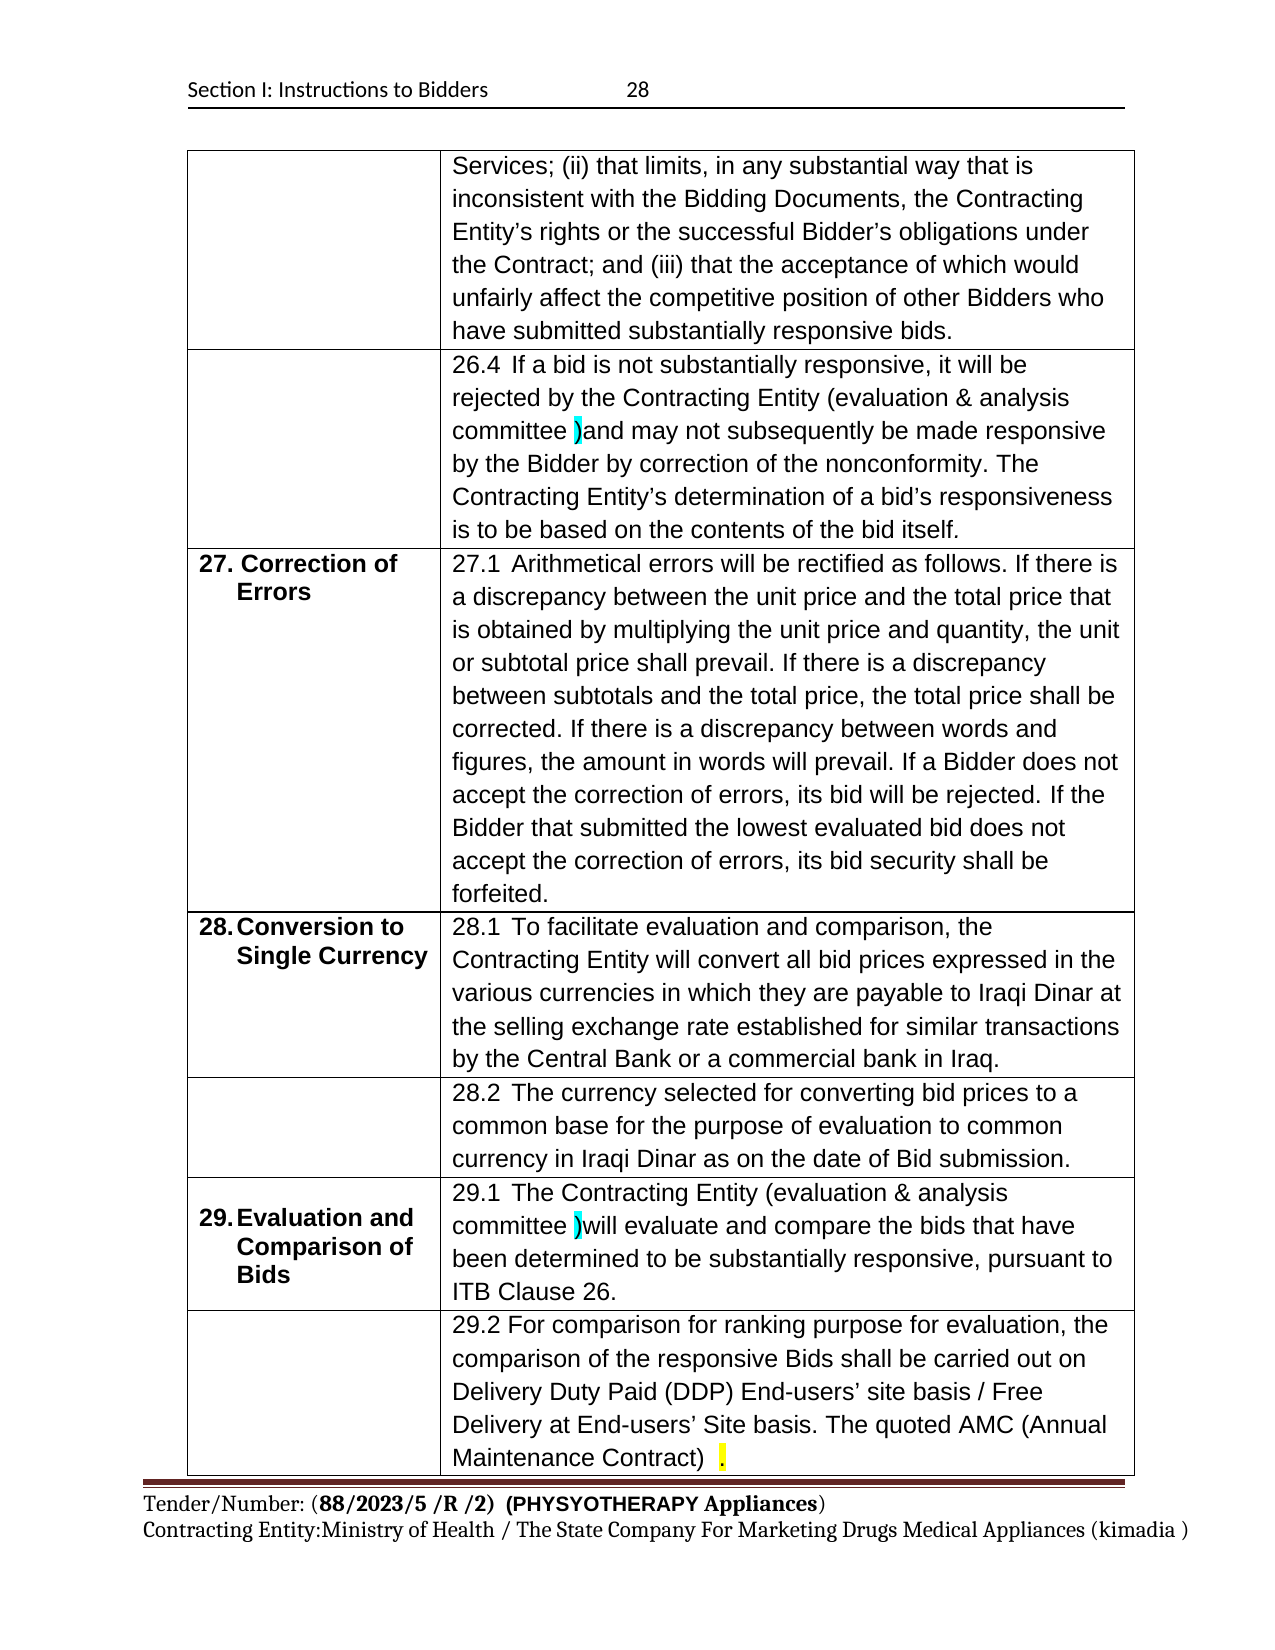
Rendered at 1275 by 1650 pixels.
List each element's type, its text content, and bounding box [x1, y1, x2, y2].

table_cell [188, 151, 440, 349]
table_cell 28. Conversion to Single Currency [188, 913, 440, 1077]
table_cell 27.1 Arithmetical errors will be rectified as follows. If there is a discrepancy between the unit price and the total price that is obtained by multiplying the unit price and quantity, the unit or subtotal price shall prevail. If there is a discrepancy between subtotals and the total price, the total price shall be corrected. If there is a discrepancy between words and figures, the amount in words will prevail. If a Bidder does not accept the correction of errors, its bid will be rejected. If the Bidder that submitted the lowest evaluated bid does not accept the correction of errors, its bid security shall be forfeited. [441, 549, 1134, 911]
table_cell 27. Correction of Errors [188, 549, 440, 911]
table_cell 28.2 The currency selected for converting bid prices to a common base for the purpose of evaluation to common currency in Iraqi Dinar as on the date of Bid submission. [441, 1078, 1134, 1177]
table_cell [188, 350, 440, 547]
table_cell 29.2 For comparison for ranking purpose for evaluation, the comparison of the responsive Bids shall be carried out on Delivery Duty Paid (DDP) End-users’ site basis / Free Delivery at End-users’ Site basis. The quoted AMC (Annual Maintenance Contract) . [441, 1311, 1134, 1475]
table_cell 29. Evaluation and Comparison of Bids [188, 1178, 440, 1309]
table_cell [188, 1311, 440, 1475]
table_cell 28.1 To facilitate evaluation and comparison, the Contracting Entity will convert all bid prices expressed in the various currencies in which they are payable to Iraqi Dinar at the selling exchange rate established for similar transactions by the Central Bank or a commercial bank in Iraq. [441, 913, 1134, 1077]
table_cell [441, 151, 1134, 349]
table_cell 29.1 The Contracting Entity (evaluation & analysis committee )will evaluate and compare the bids that have been determined to be substantially responsive, pursuant to ITB Clause 26. [441, 1178, 1134, 1309]
table_cell 26.4 If a bid is not substantially responsive, it will be rejected by the Contracting Entity (evaluation & analysis committee )and may not subsequently be made responsive by the Bidder by correction of the nonconformity. The Contracting Entity’s determination of a bid’s responsiveness is to be based on the contents of the bid itself. [441, 350, 1134, 547]
table_cell [188, 1078, 440, 1177]
